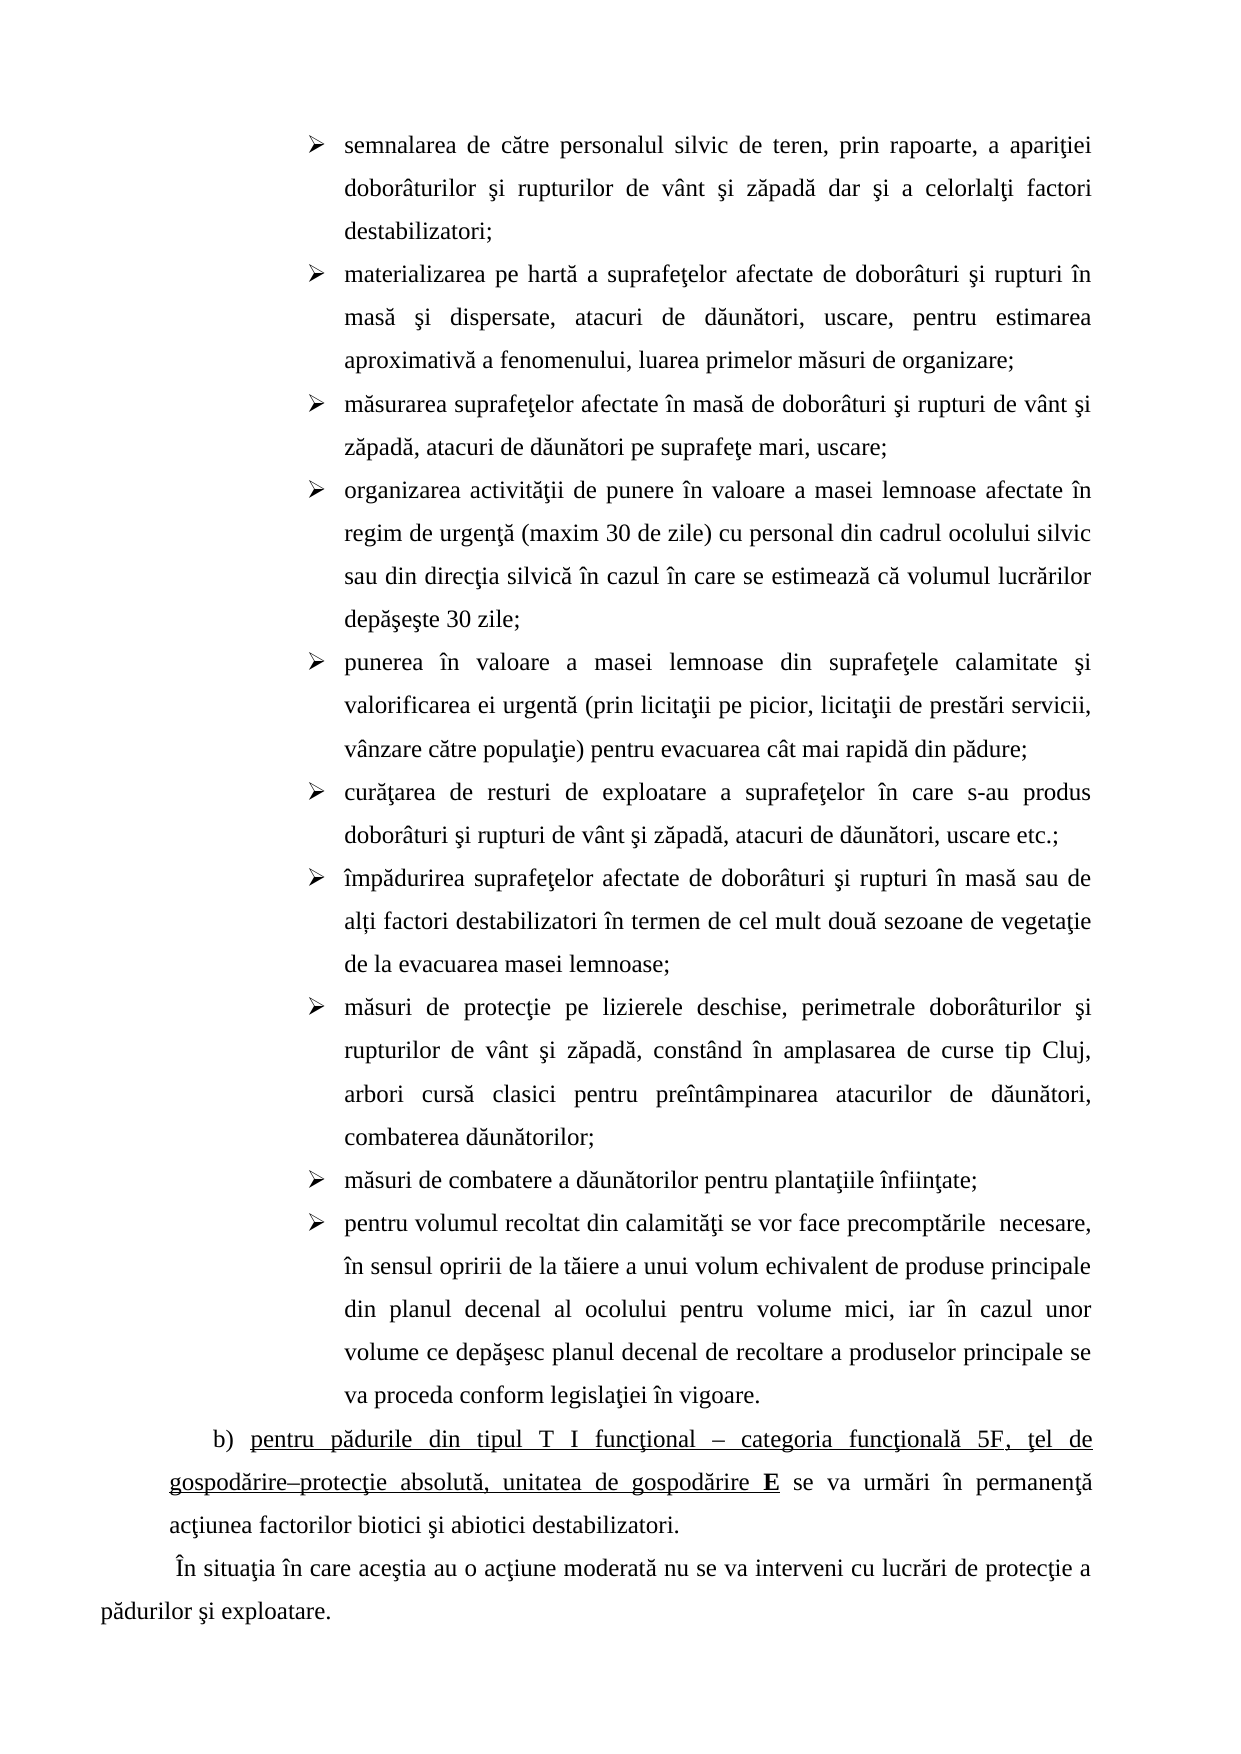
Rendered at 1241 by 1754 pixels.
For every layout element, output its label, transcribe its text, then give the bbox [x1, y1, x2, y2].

list măsuri de protecţie pe lizierele deschise, perimetrale doborâturilor şi rupturilor de vânt şi zăpadă, constând în amplasarea de curse tip Cluj, arbori cursă clasici pentru preîntâmpinarea atacurilor de dăunători, combaterea dăunătorilor; [307, 992, 1092, 1151]
list punerea în valoare a masei lemnoase din suprafeţele calamitate şi valorificarea ei urgentă (prin licitaţii pe picior, licitaţii de prestări servicii, vânzare către populaţie) pentru evacuarea cât mai rapidă din pădure; [307, 647, 1092, 762]
list pentru pădurile din tipul T I funcţional – categoria funcţională 5F, ţel de gospodărire–protecţie absolută, unitatea de gospodărire E se va urmări în permanenţă acţiunea factorilor biotici şi abiotici destabilizatori. [169, 1424, 1092, 1539]
list împădurirea suprafeţelor afectate de doborâturi şi rupturi în masă sau de alți factori destabilizatori în termen de cel mult două sezoane de vegetaţie de la evacuarea masei lemnoase; [307, 863, 1092, 978]
list curăţarea de resturi de exploatare a suprafeţelor în care s-au produs doborâturi şi rupturi de vânt şi zăpadă, atacuri de dăunători, uscare etc.; [307, 777, 1092, 849]
list materializarea pe hartă a suprafeţelor afectate de doborâturi şi rupturi în masă şi dispersate, atacuri de dăunători, uscare, pentru estimarea aproximativă a fenomenului, luarea primelor măsuri de organizare; [307, 259, 1092, 374]
list semnalarea de către personalul silvic de teren, prin rapoarte, a apariţiei doborâturilor şi rupturilor de vânt şi zăpadă dar şi a celorlalţi factori destabilizatori; [307, 130, 1092, 245]
list măsurarea suprafeţelor afectate în masă de doborâturi şi rupturi de vânt şi zăpadă, atacuri de dăunători pe suprafeţe mari, uscare; [307, 389, 1092, 461]
text În situaţia în care aceştia au o acţiune moderată nu se va interveni cu lucrări de protecţie a pădurilor şi exploatare. [100, 1553, 1092, 1625]
list măsuri de combatere a dăunătorilor pentru plantaţiile înfiinţate; [307, 1165, 1092, 1194]
list pentru volumul recoltat din calamităţi se vor face precomptările necesare, în sensul opririi de la tăiere a unui volum echivalent de produse principale din planul decenal al ocolului pentru volume mici, iar în cazul unor volume ce depăşesc planul decenal de recoltare a produselor principale se va proceda conform legislaţiei în vigoare. [307, 1208, 1092, 1409]
list organizarea activităţii de punere în valoare a masei lemnoase afectate în regim de urgenţă (maxim 30 de zile) cu personal din cadrul ocolului silvic sau din direcţia silvică în cazul în care se estimează că volumul lucrărilor depăşeşte 30 zile; [307, 475, 1092, 633]
